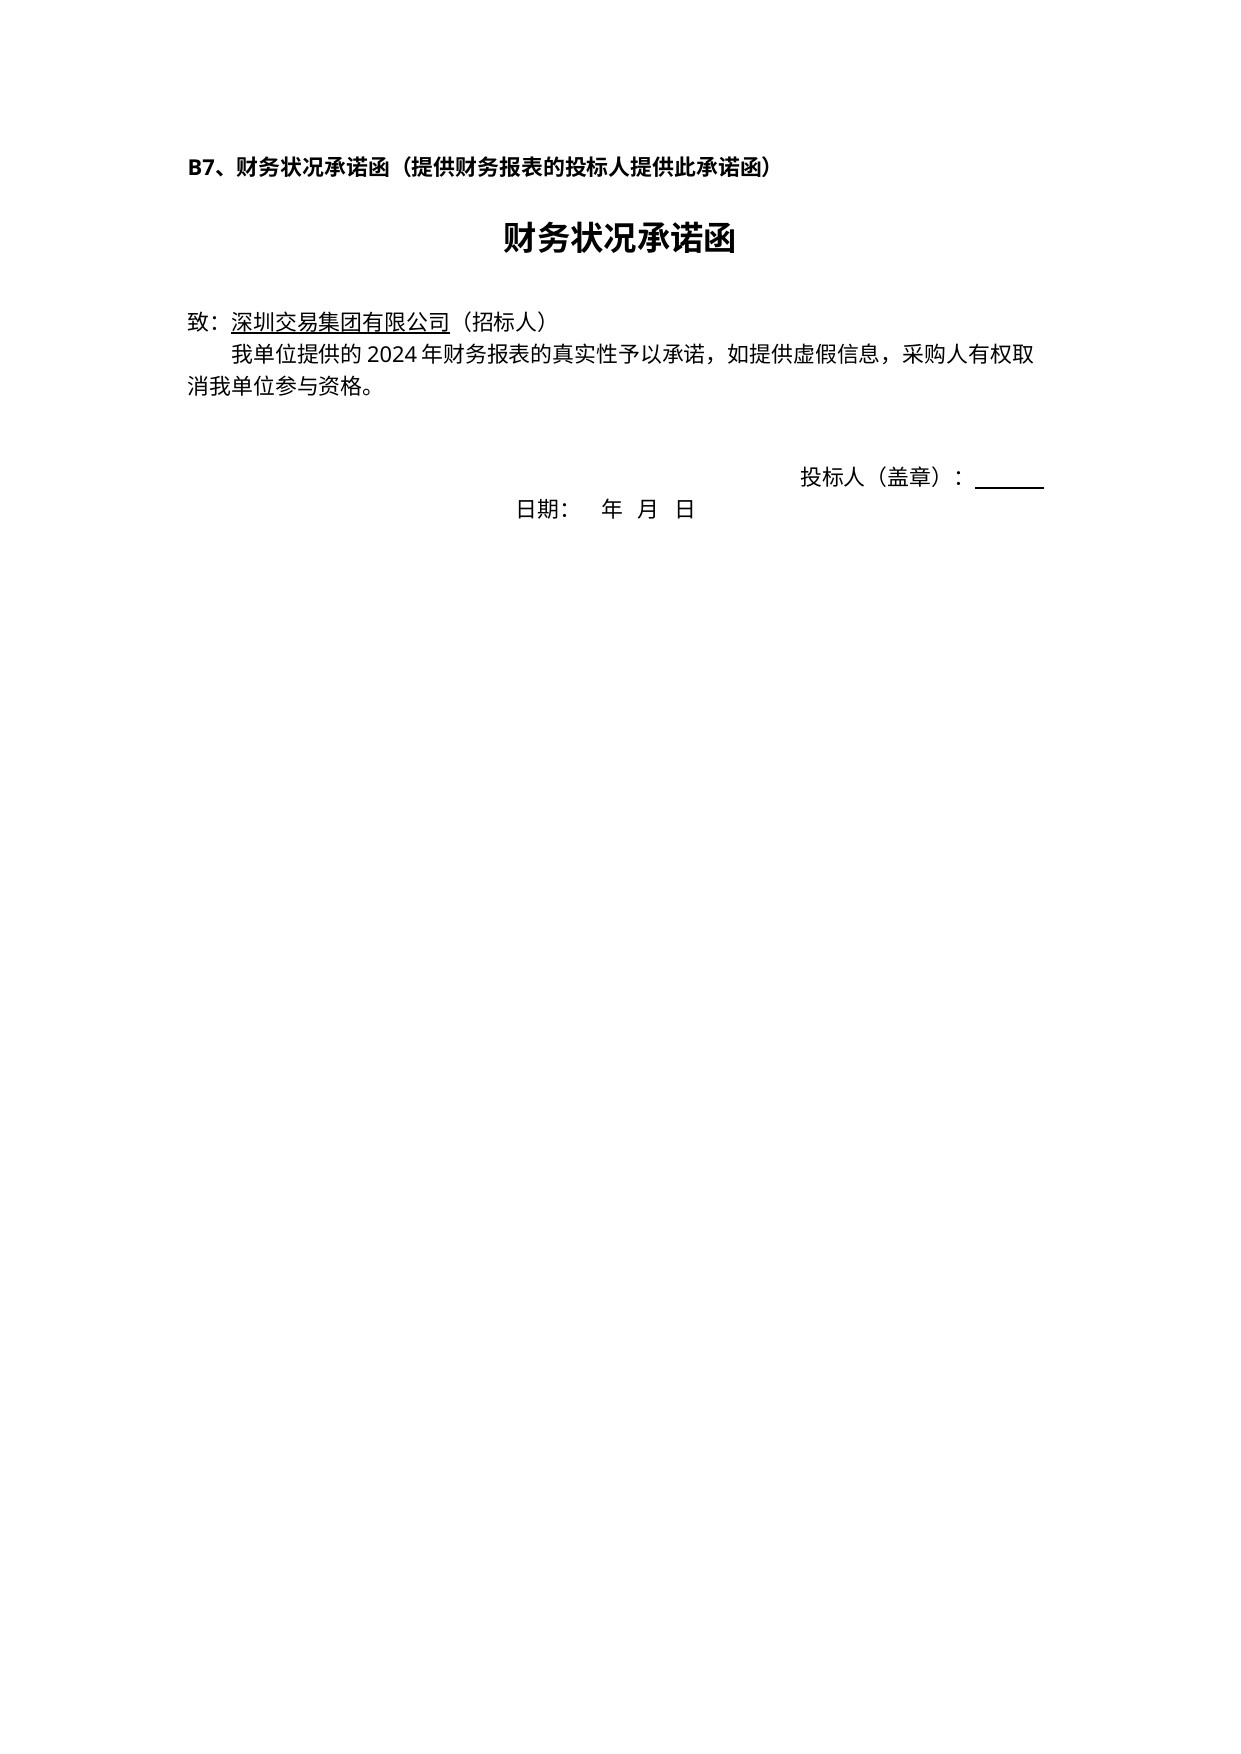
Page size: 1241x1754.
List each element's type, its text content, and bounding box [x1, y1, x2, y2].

text 我单位提供的2024年财务报表的真实性予以承诺，如提供虚假信息，采购人有权取消我单位参与资格。 [187, 337, 1053, 400]
text 致：深圳交易集团有限公司（招标人） [187, 305, 1053, 337]
text 财务状况承诺函 [187, 212, 1053, 260]
text 投标人（盖章）： [187, 460, 1058, 492]
text 日期： 年 月 日 [187, 492, 1053, 523]
text B7、财务状况承诺函（提供财务报表的投标人提供此承诺函） [187, 150, 1053, 182]
